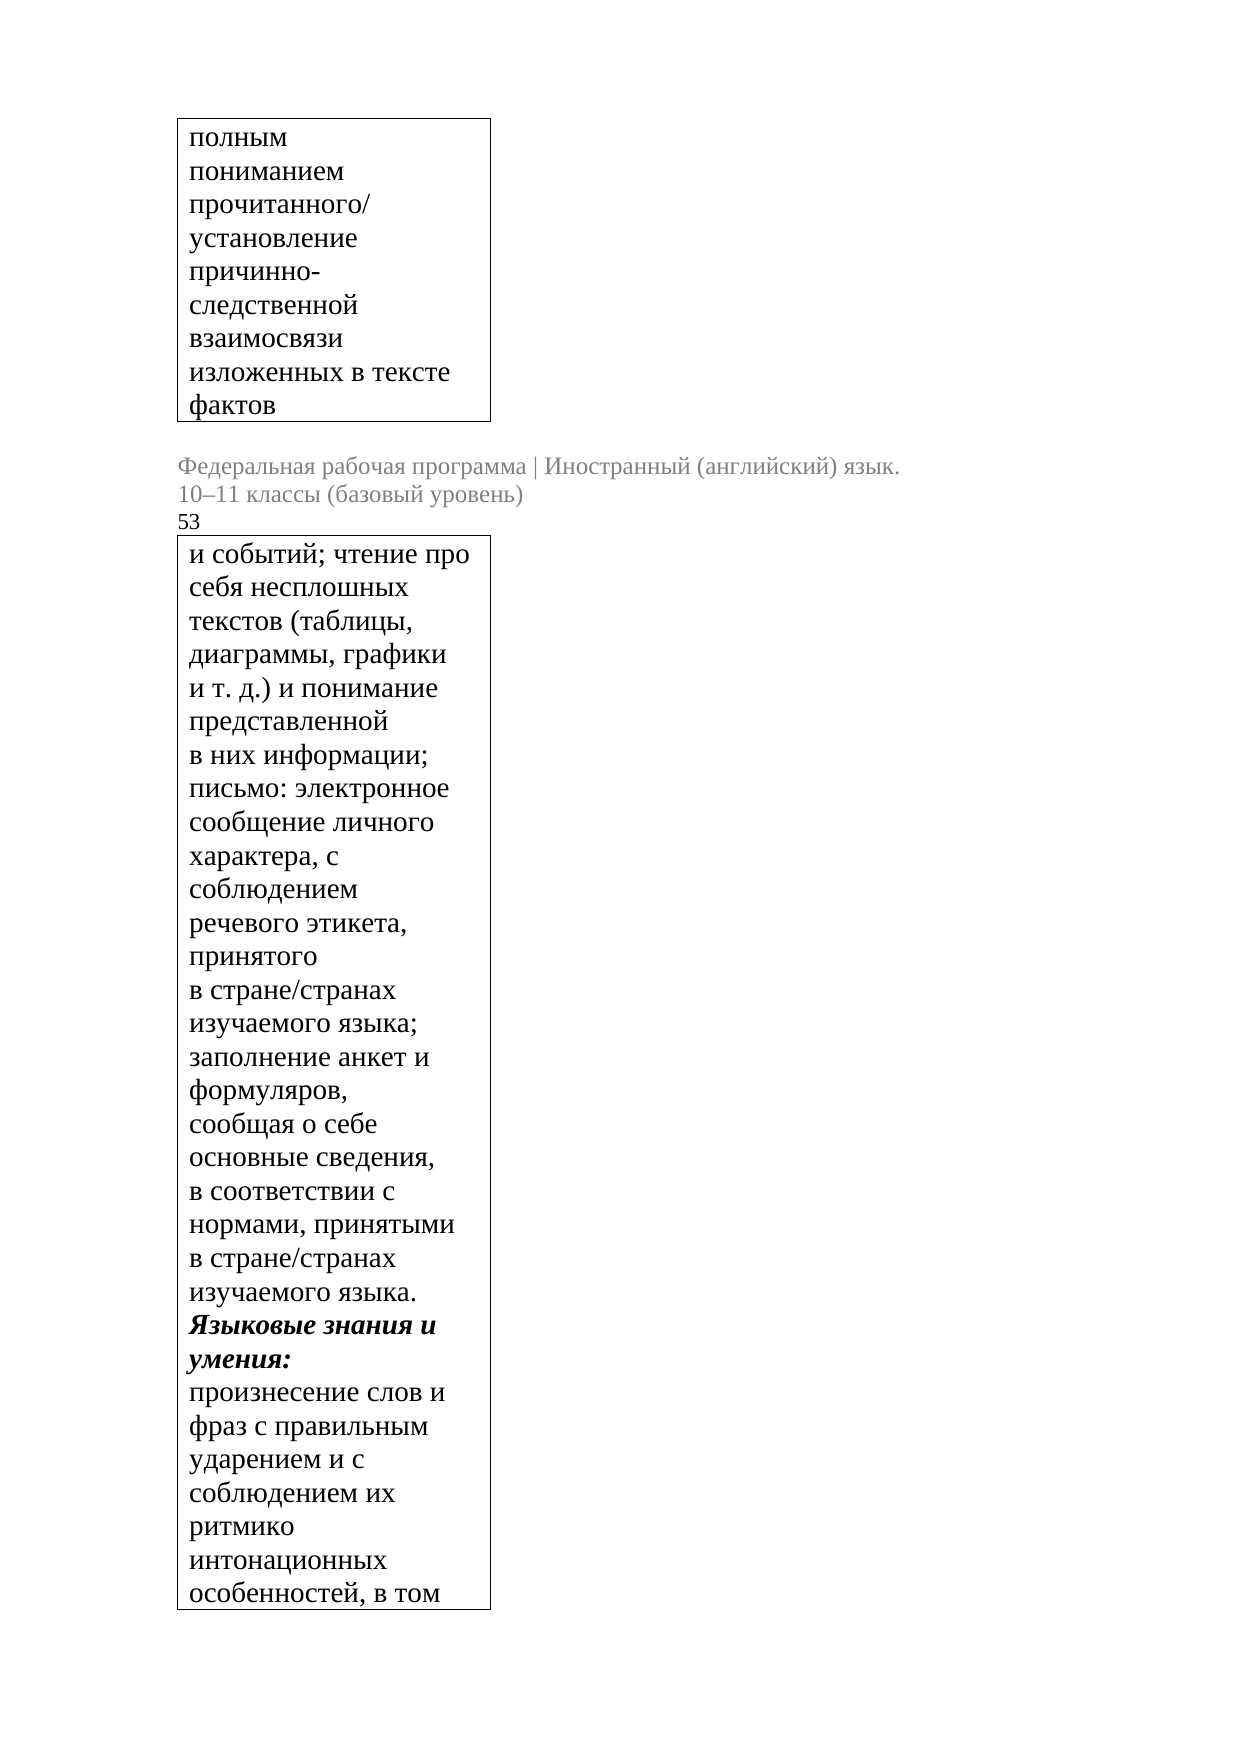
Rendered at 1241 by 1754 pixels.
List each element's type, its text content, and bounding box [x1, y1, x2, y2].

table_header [178, 119, 490, 421]
text Федеральная рабочая программа | Иностранный (английский) язык. 10–11 классы (базовый уровень) 53 [177, 422, 1152, 535]
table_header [178, 536, 490, 1609]
